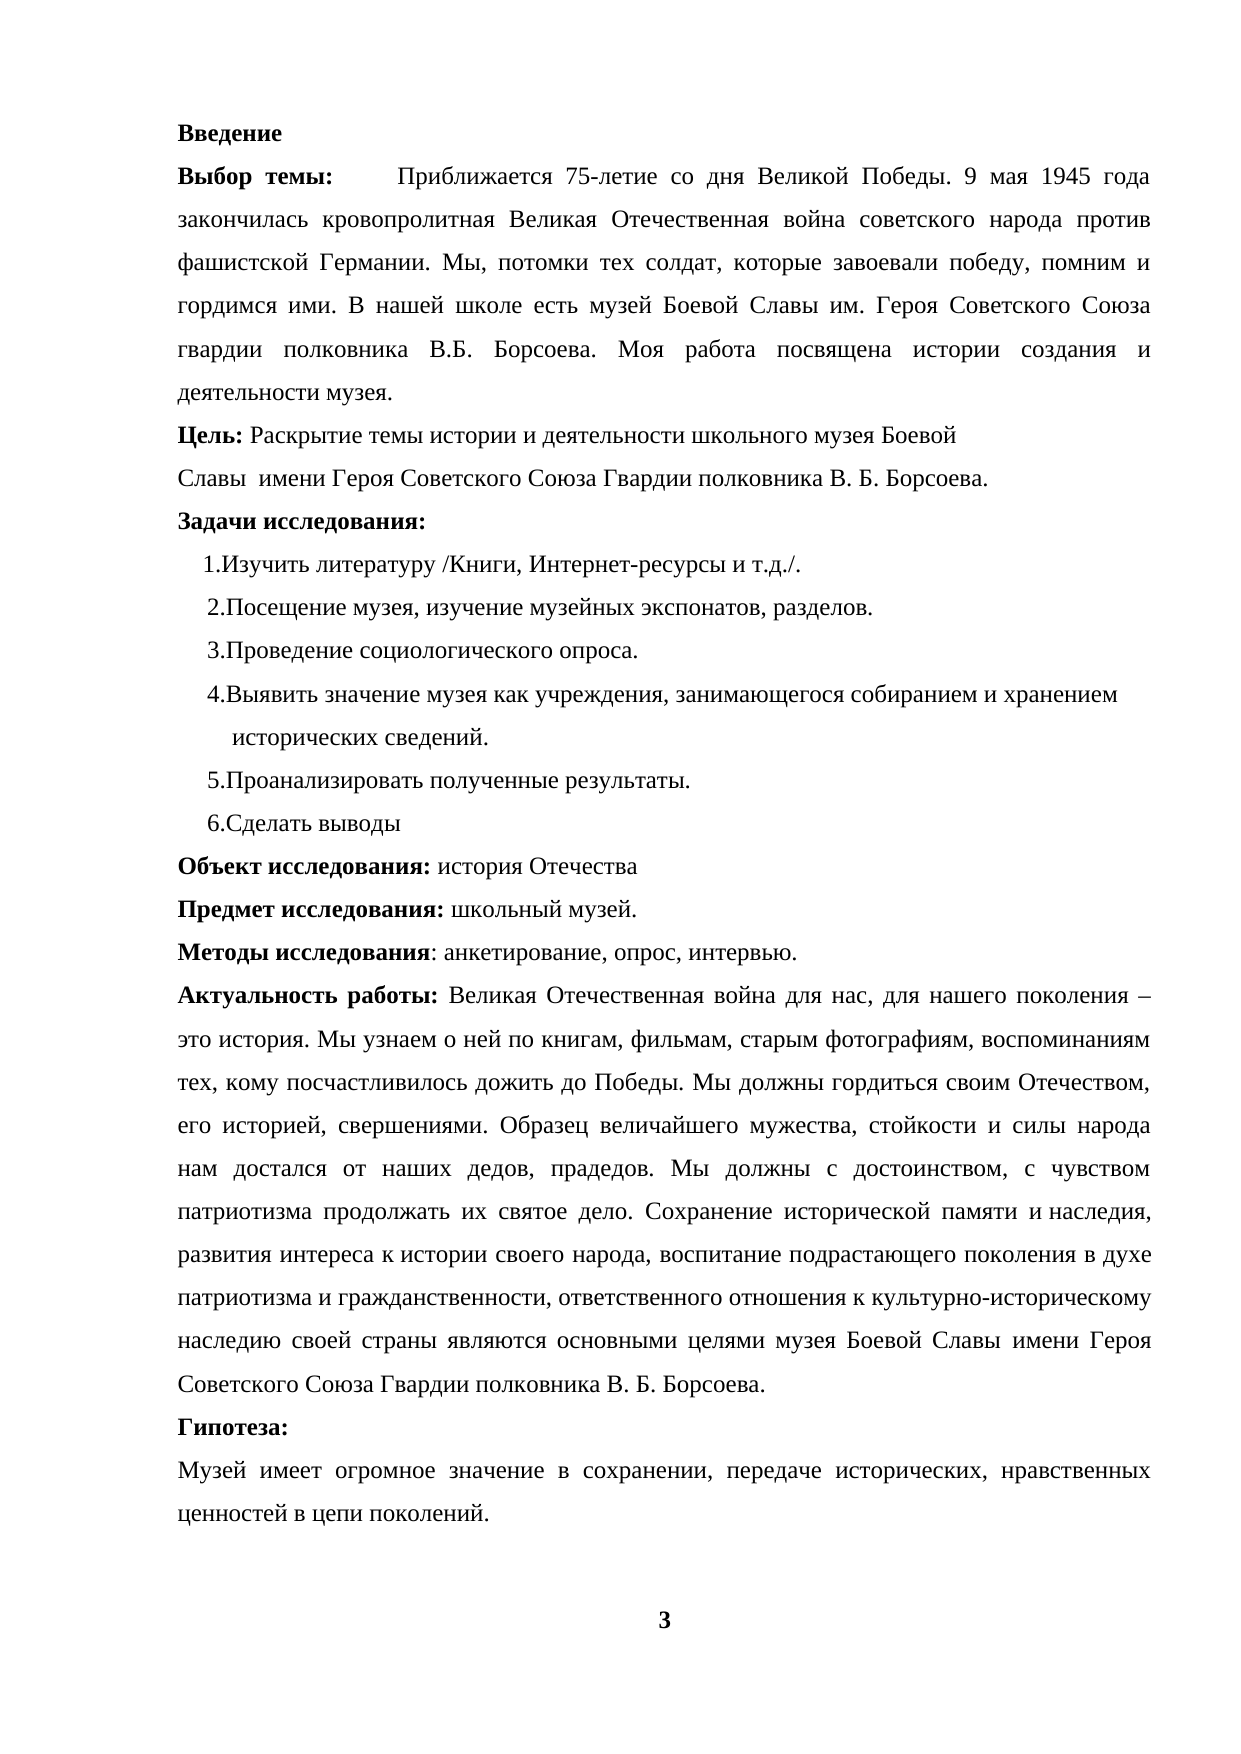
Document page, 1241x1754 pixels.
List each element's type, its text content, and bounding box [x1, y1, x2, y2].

text Задачи исследования: [177, 506, 1152, 535]
text 5.Проанализировать полученные результаты. [207, 765, 1152, 794]
text Цель: Раскрытие темы истории и деятельности школьного музея Боевой [177, 420, 1152, 449]
text Музей имеет огромное значение в сохранении, передаче исторических, нравственных ценностей в цепи поколений. [177, 1455, 1152, 1527]
text 6.Сделать выводы [207, 808, 1152, 837]
text исторических сведений. [207, 722, 1152, 751]
text 1.Изучить литературу /Книги, Интернет-ресурсы и т.д./. [177, 549, 1152, 578]
text 3.Проведение социологического опроса. [207, 636, 1152, 664]
text Объект исследования: история Отечества [177, 851, 1152, 880]
text Введение [177, 118, 1152, 147]
text Гипотеза: [177, 1412, 1152, 1441]
text 2.Посещение музея, изучение музейных экспонатов, разделов. [207, 592, 1152, 621]
text Предмет исследования: школьный музей. [177, 894, 1152, 923]
text 4.Выявить значение музея как учреждения, занимающегося собиранием и хранением [207, 679, 1152, 707]
text Славы имени Героя Советского Союза Гвардии полковника В. Б. Борсоева. [177, 463, 1152, 492]
text Методы исследования: анкетирование, опрос, интервью. [177, 937, 1152, 966]
text 3 [177, 1605, 1152, 1634]
text Актуальность работы: Великая Отечественная война для нас, для нашего поколения – это история. Мы узнаем о ней по книгам, фильмам, старым фотографиям, воспоминаниям тех, кому посчастливилось дожить до Победы. Мы должны гордиться своим Отечеством, его историей, свершениями. Образец величайшего мужества, стойкости и силы народа нам достался от наших дедов, прадедов. Мы должны с достоинством, с чувством патриотизма продолжать их святое дело. Сохранение исторической памяти и наследия, развития интереса к истории своего народа, воспитание подрастающего поколения в духе патриотизма и гражданственности, ответственного отношения к культурно-историческому наследию своей страны являются основными целями музея Боевой Славы имени Героя Советского Союза Гвардии полковника В. Б. Борсоева. [177, 981, 1152, 1397]
text Выбор темы: Приближается 75-летие со дня Великой Победы. 9 мая 1945 года закончилась кровопролитная Великая Отечественная война советского народа против фашистской Германии. Мы, потомки тех солдат, которые завоевали победу, помним и гордимся ими. В нашей школе есть музей Боевой Славы им. Героя Советского Союза гвардии полковника В.Б. Борсоева. Моя работа посвящена истории создания и деятельности музея. [177, 161, 1152, 406]
